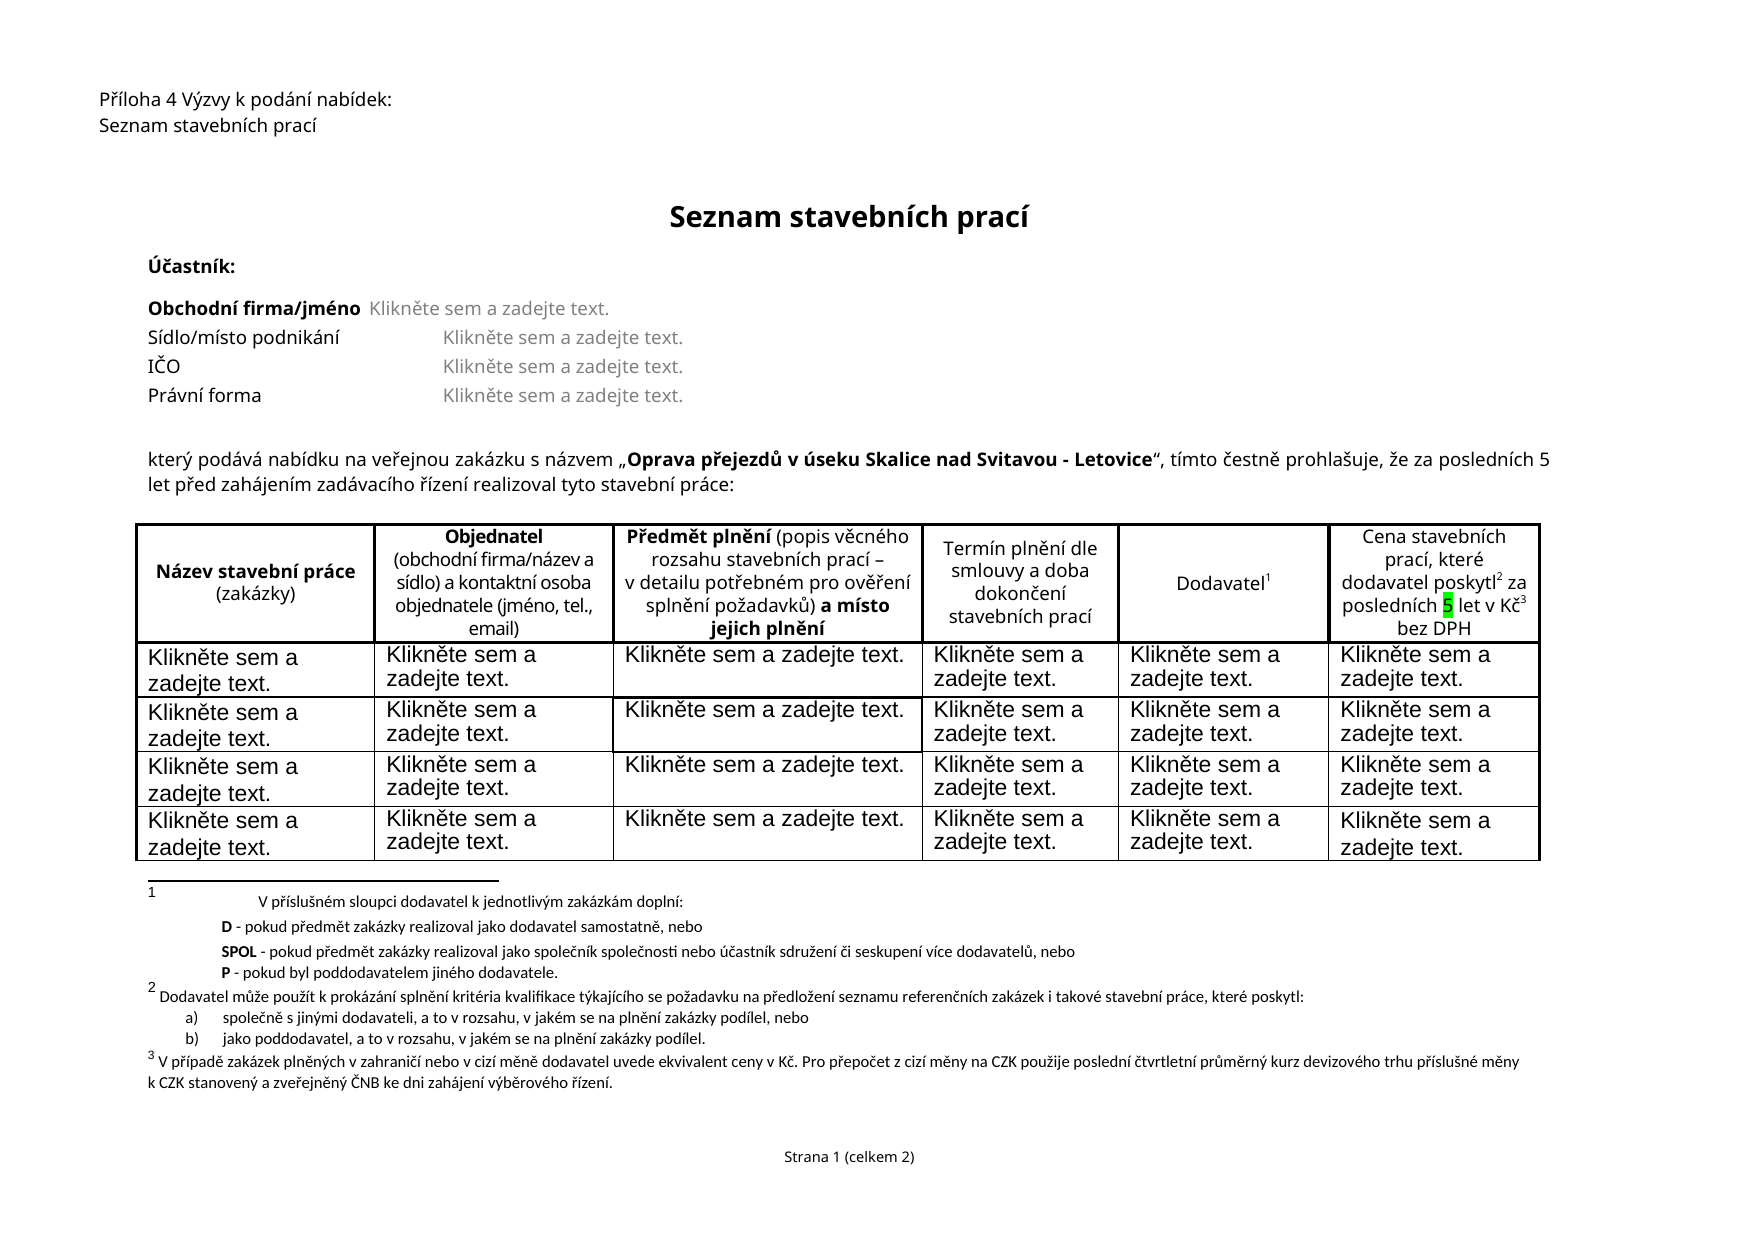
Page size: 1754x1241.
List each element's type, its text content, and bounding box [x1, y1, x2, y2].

text který podává nabídku na veřejnou zakázku s názvem „Oprava přejezdů v úseku Skalice nad Svitavou - Letovice“, tímto čestně prohlašuje, že za posledních 5 let před zahájením zadávacího řízení realizoval tyto stavební práce: [148, 446, 1551, 497]
table_header Termín plnění dle smlouvy a doba dokončení stavebních prací [924, 526, 1117, 641]
title Seznam stavebních prací [148, 196, 1551, 236]
table_header Dodavatel [1120, 526, 1327, 641]
text Sídlo/místo podnikání [148, 321, 1551, 350]
text Obchodní firma/jméno [148, 292, 1551, 321]
table_header Předmět plnění (popis věcného rozsahu stavebních prací – v detailu potřebném pro ověření splnění požadavků) a místo jejich plnění [615, 526, 921, 641]
text Právní forma [148, 379, 1551, 408]
text Účastník: [148, 249, 1551, 279]
text IČO [148, 350, 1551, 379]
table_header Cena stavebních prací, které dodavatel poskytl za posledních 5 let v Kč bez DPH [1331, 526, 1538, 641]
table_header Název stavební práce (zakázky) [138, 526, 373, 641]
table_header Objednatel (obchodní firma/název a sídlo) a kontaktní osoba objednatele (jméno, tel., email) [376, 526, 612, 641]
